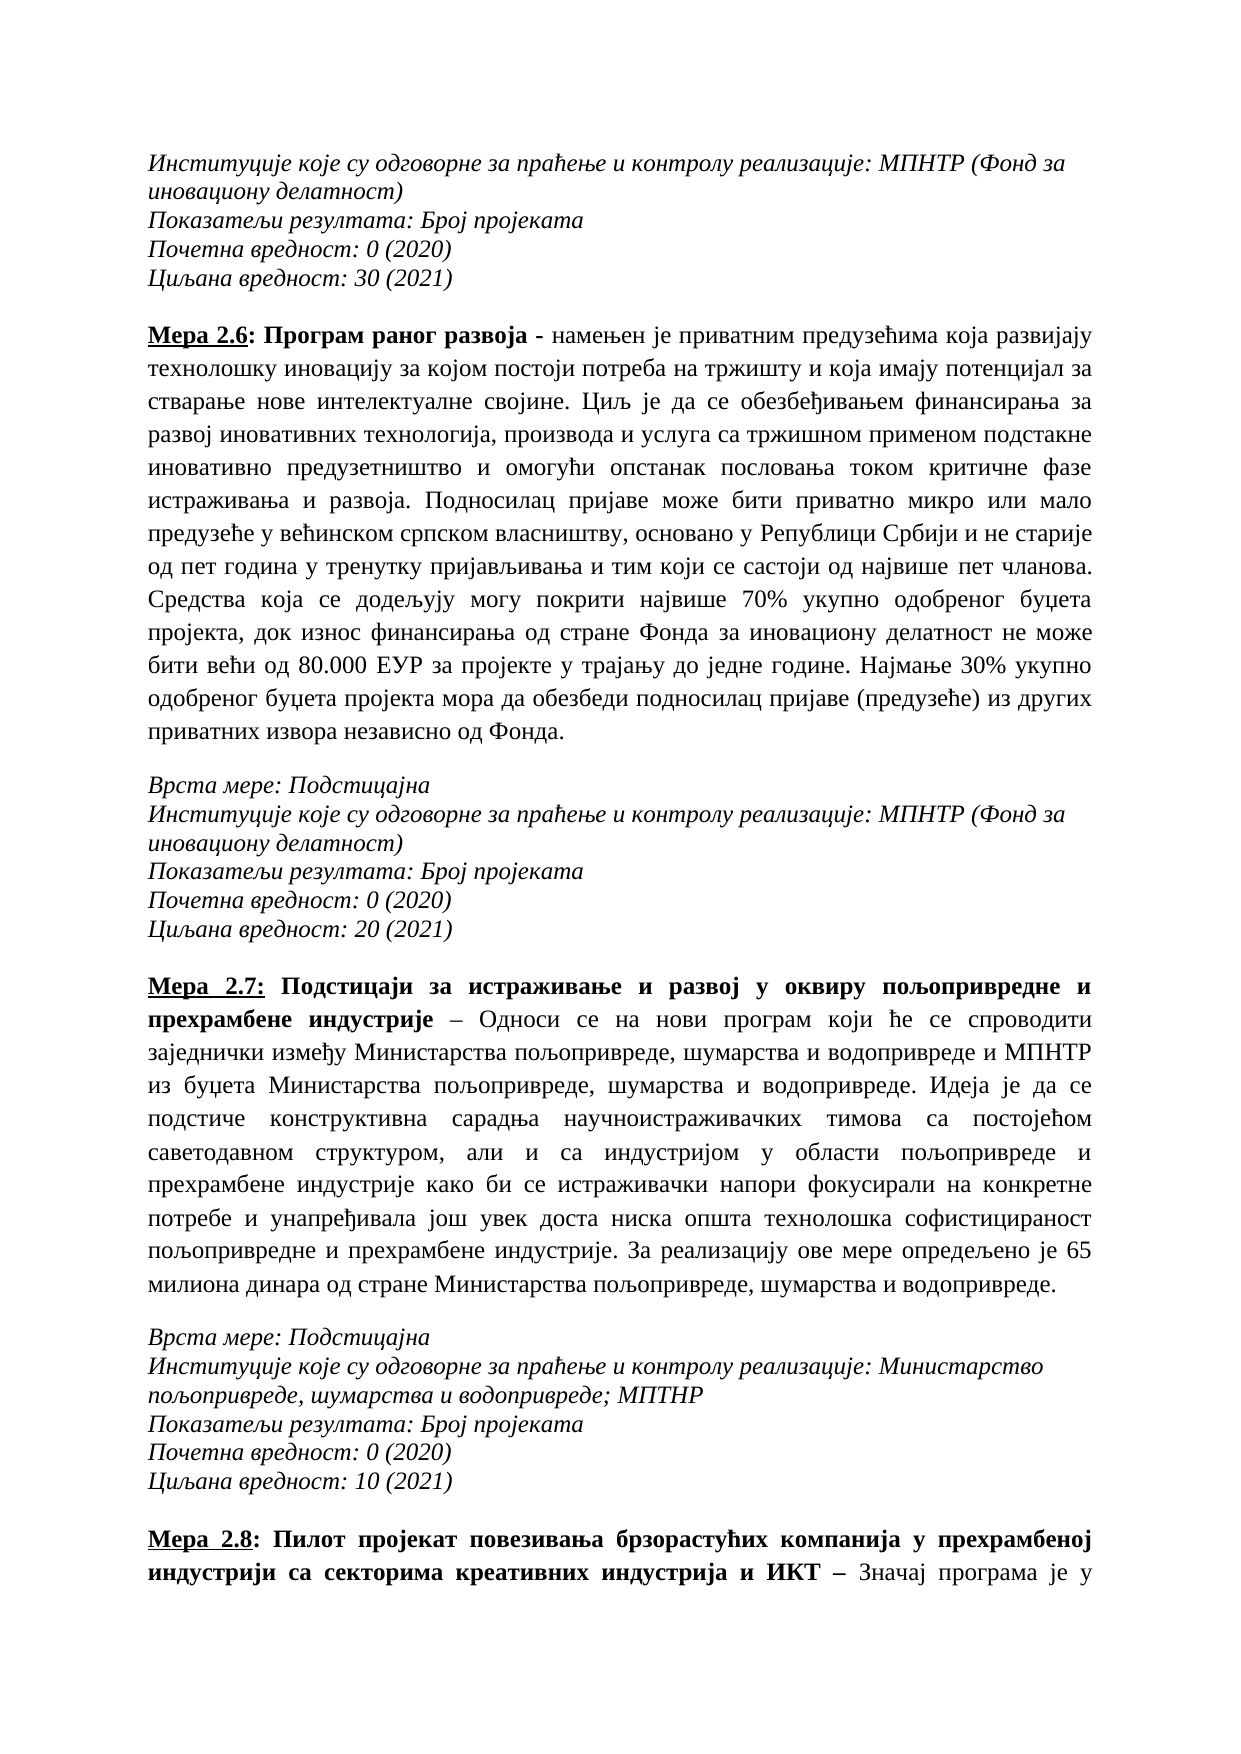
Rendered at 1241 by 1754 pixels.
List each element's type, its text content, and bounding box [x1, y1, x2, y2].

text Почетна вредност: 0 (2020) [148, 885, 1093, 914]
text Врста мере: Подстицајна [148, 1322, 1093, 1351]
text Показатељи резултата: Број пројеката [148, 1409, 1093, 1437]
text Мера 2.6: Програм раног развоја - намењен је приватним предузећима која развијају технолошку иновацију за којом постоји потреба на тржишту и која имају потенцијал за стварање нове интелектуалне својине. Циљ је да се обезбеђивањем финансирања за развој иновативних технологија, производа и услуга са тржишном применом подстакне иновативно предузетништво и омогући опстанак пословања током критичне фазе истраживања и развоја. Подносилац пријаве може бити приватно микро или мало предузеће у већинском српском власништву, основано у Републици Србији и не старије од пет година у тренутку пријављивања и тим који се састоји од највише пет чланова. Средства која се додељују могу покрити највише 70% укупно одобреног буџета пројекта, док износ финансирања од стране Фонда за иновациону делатност не може бити већи од 80.000 ЕУР за пројекте у трајању до једне године. Најмање 30% укупно одобреног буџета пројекта мора да обезбеди подносилац пријаве (предузеће) из других приватних извора независно од Фонда. [148, 320, 1093, 745]
text Циљана вредност: 20 (2021) [148, 914, 1093, 943]
text Показатељи резултата: Број пројеката [148, 856, 1093, 885]
text Циљана вредност: 10 (2021) [148, 1466, 1093, 1495]
text Врста мере: Подстицајна [148, 770, 1093, 799]
text Почетна вредност: 0 (2020) [148, 234, 1093, 263]
text Циљана вредност: 30 (2021) [148, 263, 1093, 291]
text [148, 1524, 1093, 1586]
text Почетна вредност: 0 (2020) [148, 1437, 1093, 1466]
text Мера 2.7: Подстицаји за истраживање и развој у оквиру пољопривредне и прехрамбене индустрије – Односи се на нови програм који ће се спроводити заједнички између Министарства пољопривреде, шумарства и водопривреде и МПНТР из буџета Министарства пољопривреде, шумарства и водопривреде. Идеја је да се подстиче конструктивна сарадња научноистраживачких тимова са постојећом саветодавном структуром, али и са индустријом у области пољопривреде и прехрамбене индустрије како би се истраживачки напори фокусирали на конкретне потребе и унапређивала још увек доста ниска општа технолошка софистицираност пољопривредне и прехрамбене индустрије. За реализацију ове мере опредељено је 65 милиона динара од стране Министарства пољопривреде, шумарства и водопривреде. [148, 971, 1093, 1297]
text Институције које су одговорне за праћење и контролу реализације: Министарство пољопривреде, шумарства и водопривреде; МПТНР [148, 1351, 1093, 1409]
text Показатељи резултата: Број пројеката [148, 205, 1093, 234]
text Институције које су одговорне за праћење и контролу реализације: МПНТР (Фонд за иновациону делатност) [148, 799, 1093, 856]
text Институције које су одговорне за праћење и контролу реализације: МПНТР (Фонд за иновациону делатност) [148, 148, 1093, 205]
